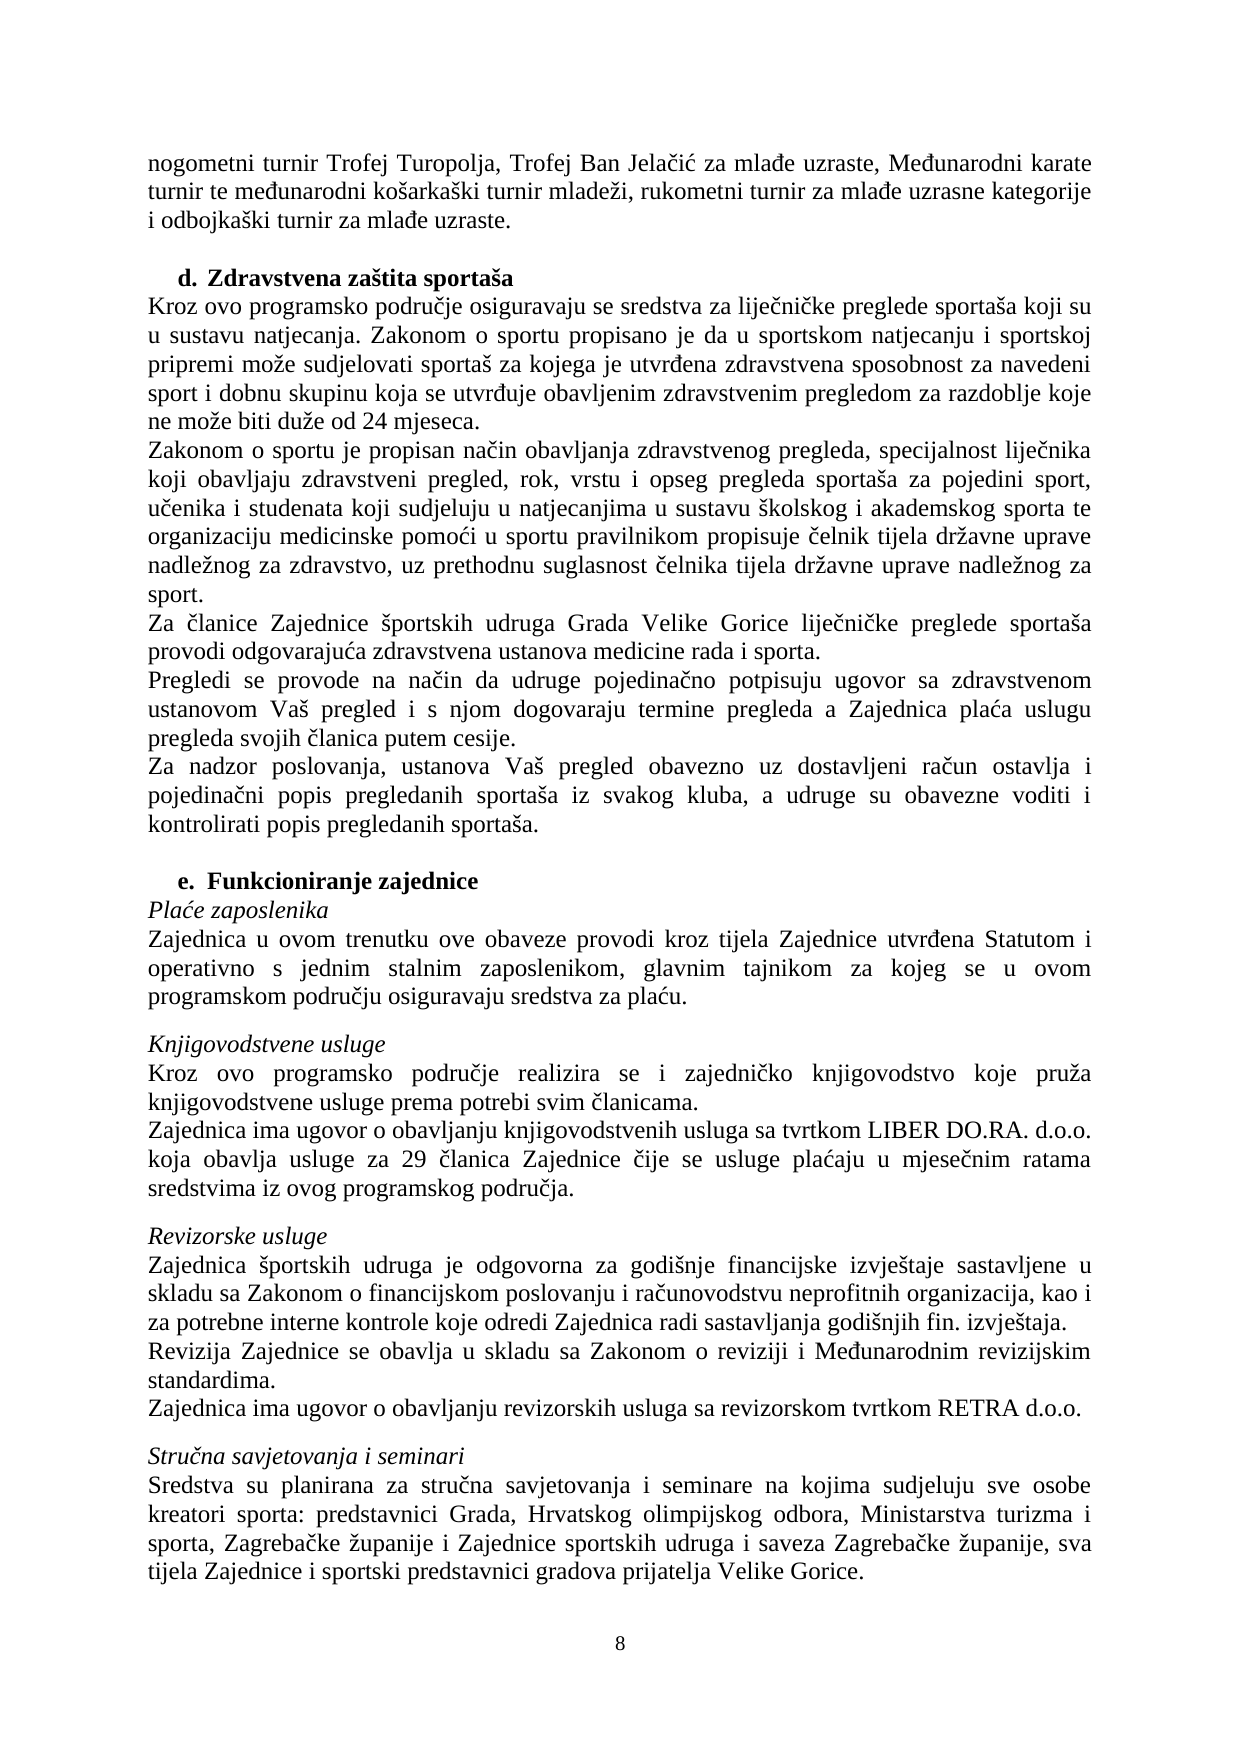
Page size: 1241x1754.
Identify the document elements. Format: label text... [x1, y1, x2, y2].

text Kroz ovo programsko područje realizira se i zajedničko knjigovodstvo koje pruža knjigovodstvene usluge prema potrebi svim članicama. [148, 1058, 1092, 1116]
text Zajednica u ovom trenutku ove obaveze provodi kroz tijela Zajednice utvrđena Statutom i operativno s jednim stalnim zaposlenikom, glavnim tajnikom za kojeg se u ovom programskom području osiguravaju sredstva za plaću. [148, 924, 1092, 1010]
text Zajednica ima ugovor o obavljanju knjigovodstvenih usluga sa tvrtkom LIBER DO.RA. d.o.o. koja obavlja usluge za 29 članica Zajednice čije se usluge plaćaju u mjesečnim ratama sredstvima iz ovog programskog područja. [148, 1116, 1092, 1202]
text Knjigovodstvene usluge [148, 1029, 1092, 1058]
text Revizija Zajednice se obavlja u skladu sa Zakonom o reviziji i Međunarodnim revizijskim standardima. [148, 1336, 1092, 1393]
text Plaće zaposlenika [148, 895, 1092, 924]
text Zajednica športskih udruga je odgovorna za godišnje financijske izvještaje sastavljene u skladu sa Zakonom o financijskom poslovanju i računovodstvu neprofitnih organizacija, kao i za potrebne interne kontrole koje odredi Zajednica radi sastavljanja godišnjih fin. izvještaja. [148, 1250, 1092, 1336]
text Za članice Zajednice športskih udruga Grada Velike Gorice liječničke preglede sportaša provodi odgovarajuća zdravstvena ustanova medicine rada i sporta. [148, 608, 1092, 665]
text e. Funkcioniranje zajednice [177, 866, 1092, 895]
text Zakonom o sportu je propisan način obavljanja zdravstvenog pregleda, specijalnost liječnika koji obavljaju zdravstveni pregled, rok, vrstu i opseg pregleda sportaša za pojedini sport, učenika i studenata koji sudjeluju u natjecanjima u sustavu školskog i akademskog sporta te organizaciju medicinske pomoći u sportu pravilnikom propisuje čelnik tijela državne uprave nadležnog za zdravstvo, uz prethodnu suglasnost čelnika tijela državne uprave nadležnog za sport. [148, 435, 1092, 608]
text Pregledi se provode na način da udruge pojedinačno potpisuju ugovor sa zdravstvenom ustanovom Vaš pregled i s njom dogovaraju termine pregleda a Zajednica plaća uslugu pregleda svojih članica putem cesije. [148, 665, 1092, 751]
text Stručna savjetovanja i seminari [148, 1441, 1092, 1470]
text Kroz ovo programsko područje osiguravaju se sredstva za liječničke preglede sportaša koji su u sustavu natjecanja. Zakonom o sportu propisano je da u sportskom natjecanju i sportskoj pripremi može sudjelovati sportaš za kojega je utvrđena zdravstvena sposobnost za navedeni sport i dobnu skupinu koja se utvrđuje obavljenim zdravstvenim pregledom za razdoblje koje ne može biti duže od 24 mjeseca. [148, 291, 1092, 435]
text Zajednica ima ugovor o obavljanju revizorskih usluga sa revizorskom tvrtkom RETRA d.o.o. [148, 1393, 1092, 1422]
text Sredstva su planirana za stručna savjetovanja i seminare na kojima sudjeluju sve osobe kreatori sporta: predstavnici Grada, Hrvatskog olimpijskog odbora, Ministarstva turizma i sporta, Zagrebačke županije i Zajednice sportskih udruga i saveza Zagrebačke županije, sva tijela Zajednice i sportski predstavnici gradova prijatelja Velike Gorice. [148, 1470, 1092, 1585]
text Revizorske usluge [148, 1221, 1092, 1250]
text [148, 148, 1092, 234]
text Za nadzor poslovanja, ustanova Vaš pregled obavezno uz dostavljeni račun ostavlja i pojedinačni popis pregledanih sportaša iz svakog kluba, a udruge su obavezne voditi i kontrolirati popis pregledanih sportaša. [148, 751, 1092, 838]
text d. Zdravstvena zaštita sportaša [177, 263, 1092, 291]
